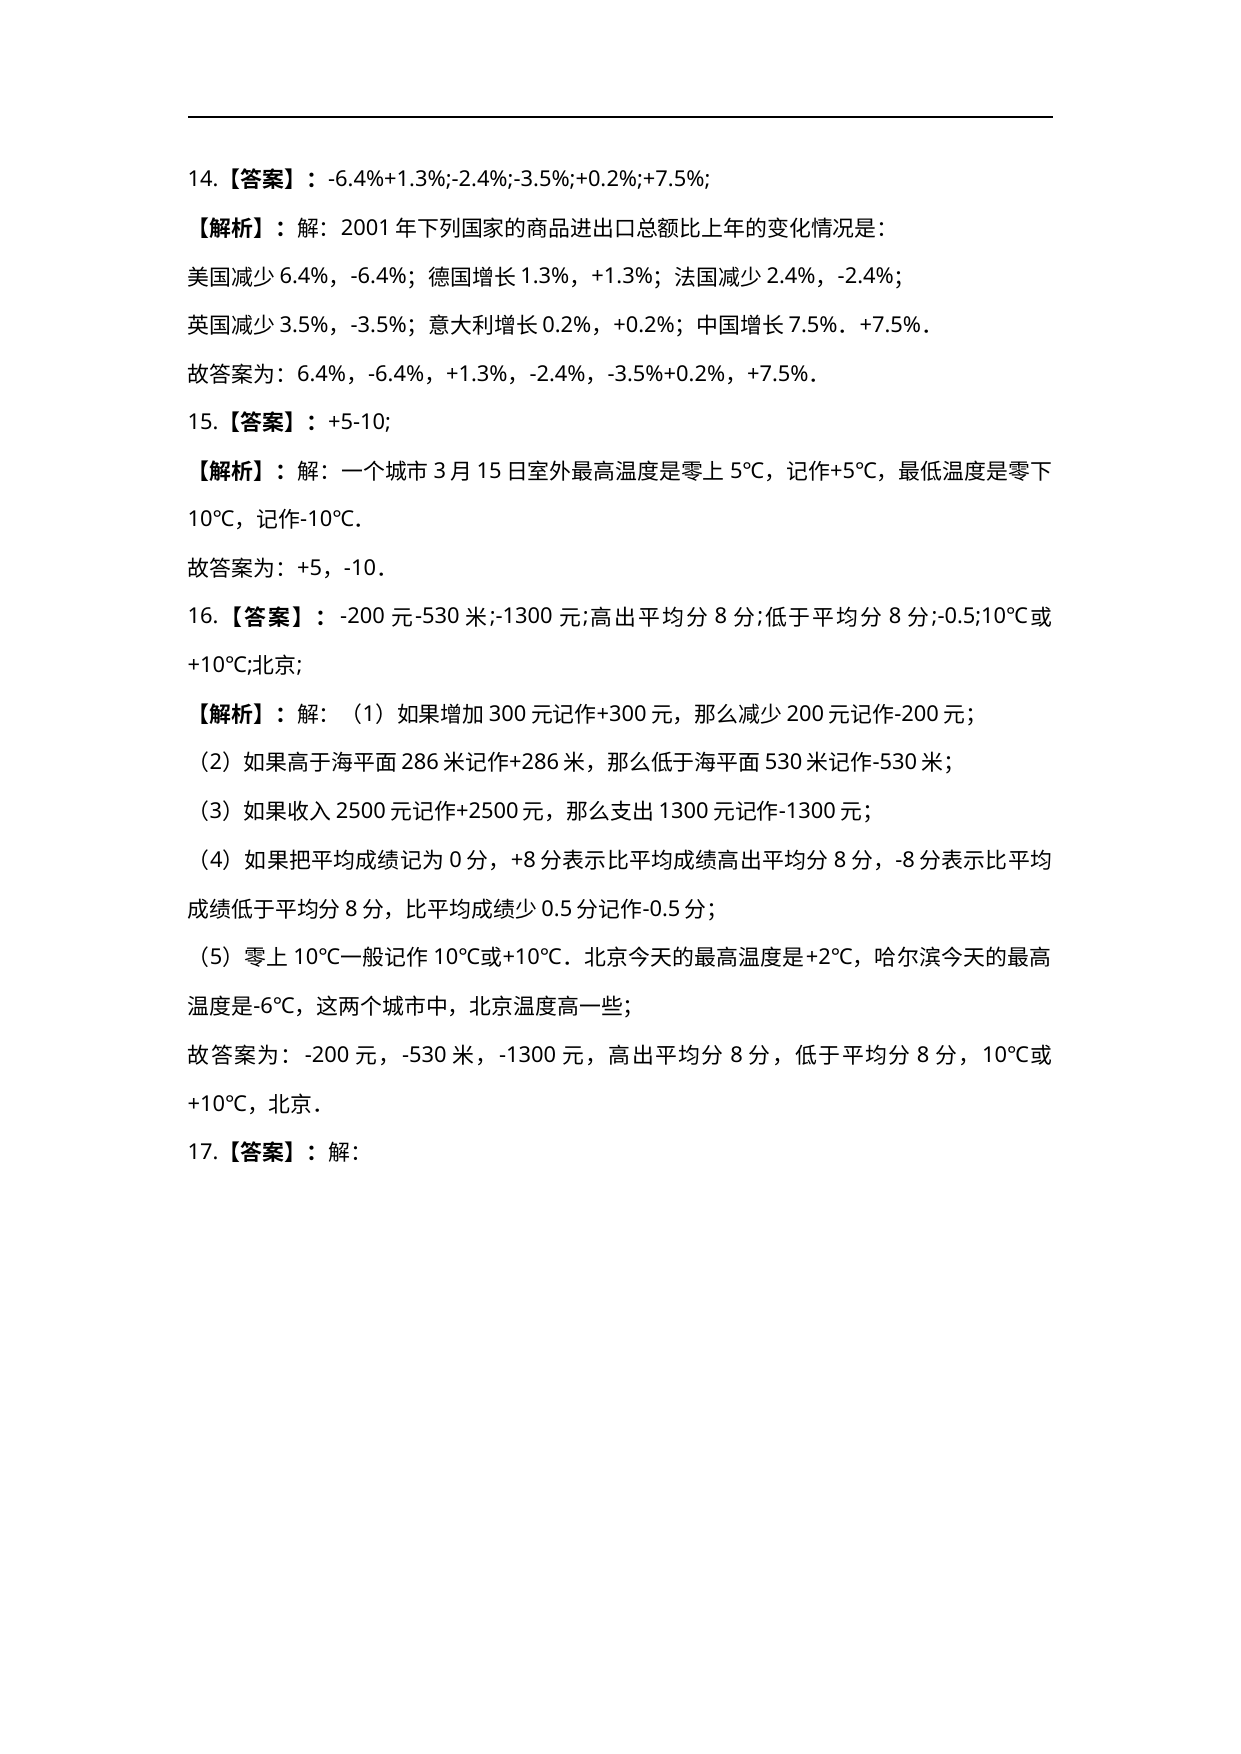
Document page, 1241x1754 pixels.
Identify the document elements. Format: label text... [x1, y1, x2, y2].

text 16.【答案】：-200元-530米;-1300元;高出平均分8分;低于平均分8分;-0.5;10℃或+10℃;北京; [187, 599, 1053, 680]
text 【解析】：解：2001年下列国家的商品进出口总额比上年的变化情况是： 美国减少6.4%，-6.4%；德国增长1.3%，+1.3%；法国减少2.4%，-2.4%； 英国减少3.5%，-3.5%；意大利增长0.2%，+0.2%；中国增长7.5%．+7.5%． 故答案为：6.4%，-6.4%，+1.3%，-2.4%，-3.5%+0.2%，+7.5%． [187, 210, 1053, 389]
text 【解析】：解：一个城市3月15日室外最高温度是零上5℃，记作+5℃，最低温度是零下10℃，记作-10℃． 故答案为：+5，-10． [187, 453, 1053, 583]
text 15.【答案】：+5-10; [187, 405, 1053, 437]
text 17.【答案】：解： ; [187, 1134, 1053, 1167]
text 【解析】：解：（1）如果增加300元记作+300元，那么减少200元记作-200元； （2）如果高于海平面286米记作+286米，那么低于海平面530米记作-530米； （3）如果收入2500元记作+2500元，那么支出1300元记作-1300元； （4）如果把平均成绩记为0分，+8分表示比平均成绩高出平均分8分，-8分表示比平均成绩低于平均分8分，比平均成绩少0.5分记作-0.5分； （5）零上10℃一般记作10℃或+10℃．北京今天的最高温度是+2℃，哈尔滨今天的最高温度是-6℃，这两个城市中，北京温度高一些； 故答案为：-200元，-530米，-1300元，高出平均分8分，低于平均分8分，10℃或+10℃，北京． [187, 696, 1053, 1119]
text 14.【答案】：-6.4%+1.3%;-2.4%;-3.5%;+0.2%;+7.5%; [187, 162, 1053, 194]
